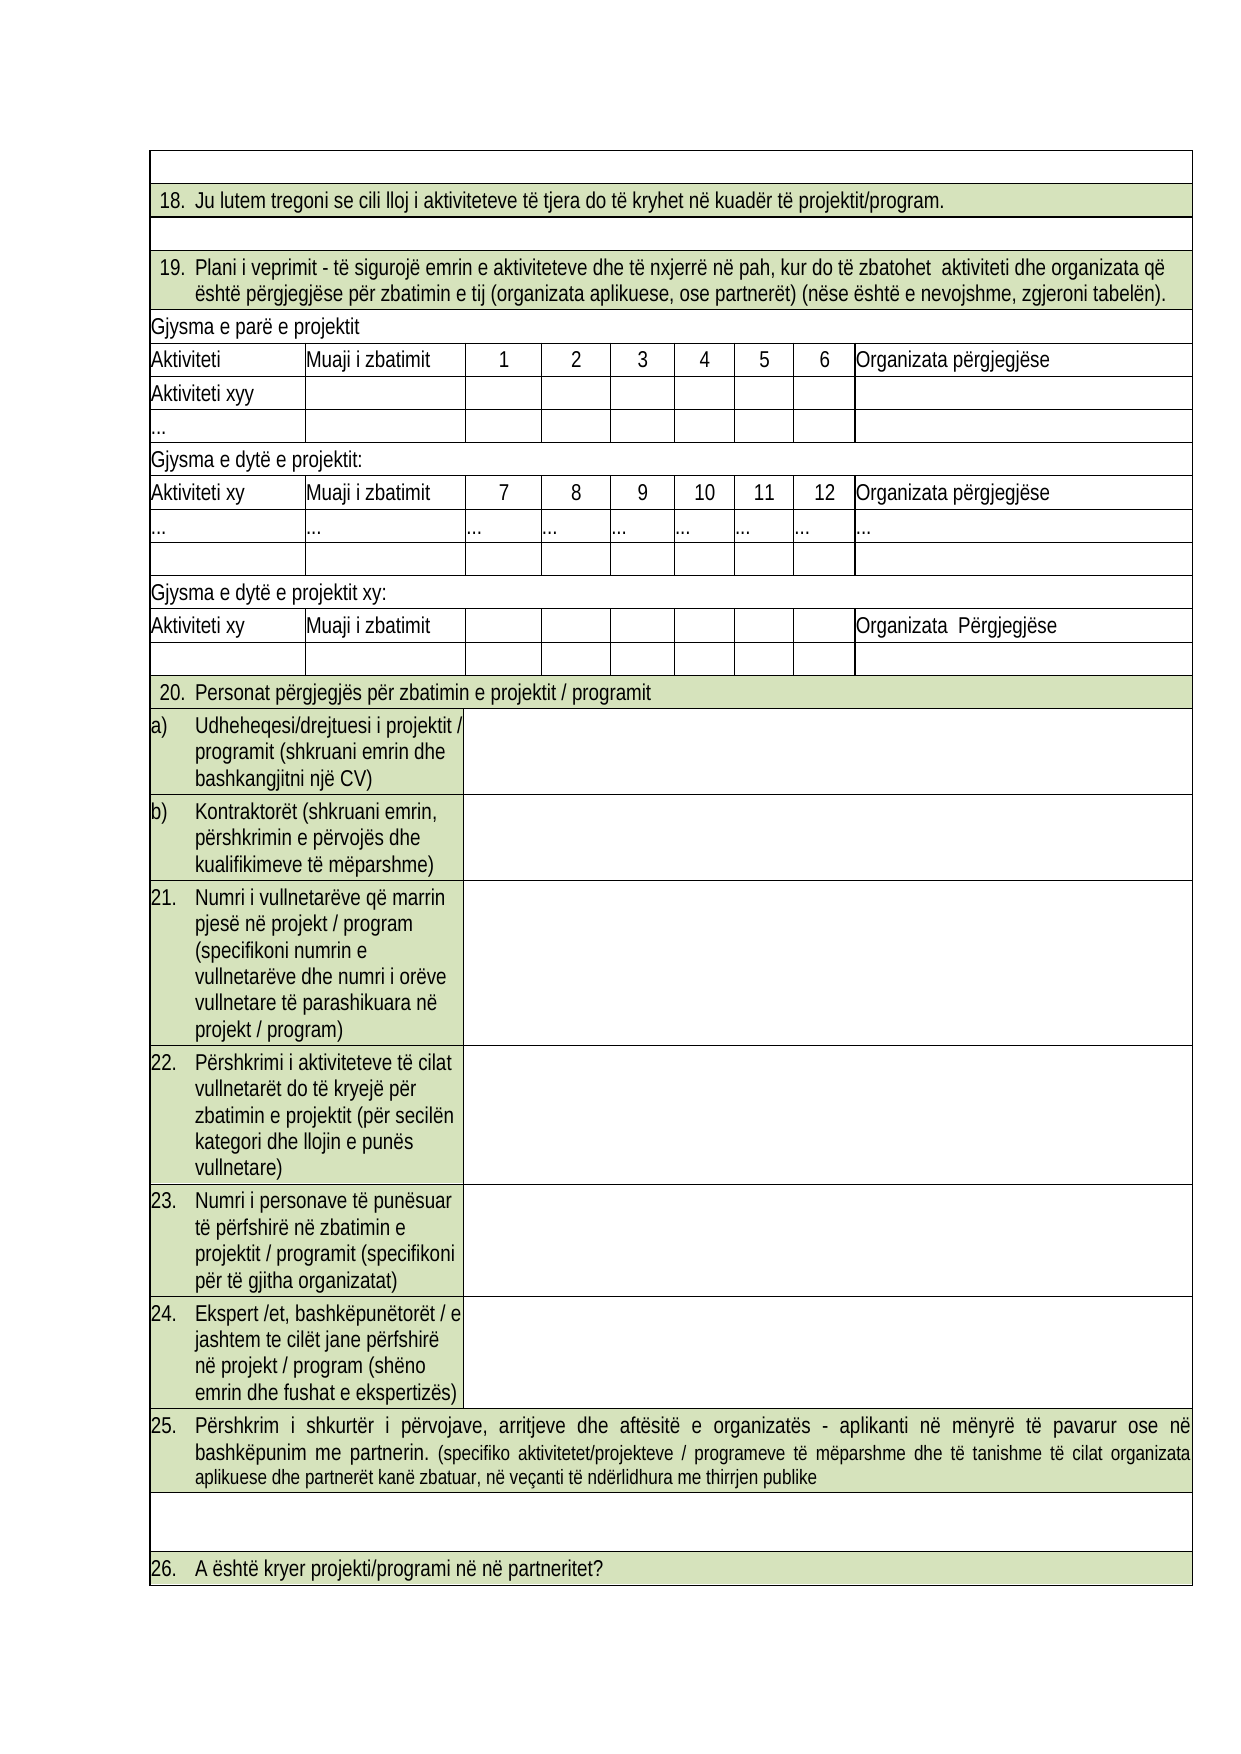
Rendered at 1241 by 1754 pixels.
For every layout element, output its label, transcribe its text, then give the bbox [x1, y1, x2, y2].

table_cell Numri i personave të punësuar të përfshirë në zbatimin e projektit / programit (specifikoni për të gjitha organizatat) [194, 1185, 463, 1296]
table_cell 3 [611, 344, 674, 376]
table_cell 1 [466, 344, 541, 376]
table_cell [466, 377, 541, 409]
table_cell [306, 643, 465, 675]
table_cell Kontraktorët (shkruani emrin, përshkrimin e përvojës dhe kualifikimeve të mëparshme) [194, 795, 463, 880]
table_cell Përshkrim i shkurtër i përvojave, arritjeve dhe aftësitë e organizatës - aplikanti në mënyrë të pavarur ose në bashkëpunim me partnerin. (specifiko aktivitetet/projekteve / programeve të mëparshme dhe të tanishme të cilat organizata aplikuese dhe partnerët kanë zbatuar, në veçanti të ndërlidhura me thirrjen publike [194, 1409, 1192, 1492]
table_cell ... [542, 510, 610, 542]
table_cell [464, 1046, 1192, 1183]
table_cell Muaji i zbatimit [306, 476, 465, 509]
table_cell [735, 543, 793, 575]
table_cell [611, 609, 674, 642]
table_cell 24. [151, 1297, 194, 1408]
table_cell 26. [151, 1552, 194, 1584]
table_cell Numri i vullnetarëve që marrin pjesë në projekt / program (specifikoni numrin e vullnetarëve dhe numri i orëve vullnetare të parashikuara në projekt / program) [194, 881, 463, 1045]
table_cell 12 [794, 476, 854, 509]
table_cell [611, 410, 674, 442]
table_cell [856, 377, 1192, 409]
table_cell 9 [611, 476, 674, 509]
table_cell [794, 410, 854, 442]
table_cell 23. [151, 1185, 194, 1296]
table_cell 19. [151, 251, 194, 309]
table_cell Muaji i zbatimit [306, 344, 465, 376]
table_cell ... [735, 510, 793, 542]
table_cell 2 [542, 344, 610, 376]
table_cell [466, 609, 541, 642]
table_cell [794, 543, 854, 575]
table_cell Ekspert /et, bashkëpunëtorët / e jashtem te cilët jane përfshirë në projekt / program (shëno emrin dhe fushat e ekspertizës) [194, 1297, 463, 1408]
table_cell [542, 543, 610, 575]
table_cell [466, 410, 541, 442]
table_cell ... [151, 410, 305, 442]
table_cell [611, 377, 674, 409]
table_cell ... [794, 510, 854, 542]
table_cell [151, 643, 305, 675]
table_cell Gjysma e dytë e projektit xy: [151, 576, 1192, 608]
table_cell [794, 377, 854, 409]
table_cell Përshkrimi i aktiviteteve të cilat vullnetarët do të kryejë për zbatimin e projektit (për secilën kategori dhe llojin e punës vullnetare) [194, 1046, 463, 1183]
table_cell [735, 410, 793, 442]
table_cell [464, 1185, 1192, 1296]
table_cell a) [151, 709, 194, 794]
table_cell [675, 643, 734, 675]
table_cell [306, 377, 465, 409]
table_cell 21. [151, 881, 194, 1045]
table_cell [306, 543, 465, 575]
table_cell [675, 609, 734, 642]
table_cell [611, 643, 674, 675]
table_cell [151, 218, 1192, 250]
table_cell [466, 643, 541, 675]
table_cell 7 [466, 476, 541, 509]
table_cell 4 [675, 344, 734, 376]
table_cell [856, 643, 1192, 675]
table_cell [735, 377, 793, 409]
table_cell [735, 609, 793, 642]
table_cell [464, 881, 1192, 1045]
table_cell 5 [735, 344, 793, 376]
table_cell A është kryer projekti/programi në në partneritet? [194, 1552, 1192, 1584]
table_cell 18. [151, 184, 194, 216]
table_cell 10 [675, 476, 734, 509]
table_cell Aktiviteti xyy [151, 377, 305, 409]
table_cell [151, 543, 305, 575]
table_cell [542, 410, 610, 442]
table_cell Personat përgjegjës për zbatimin e projektit / programit [194, 676, 1192, 708]
table_cell ... [151, 510, 305, 542]
table_cell [675, 543, 734, 575]
table_cell [464, 1297, 1192, 1408]
table_cell [151, 151, 1192, 183]
table_cell [464, 709, 1192, 794]
table_cell [542, 609, 610, 642]
table_cell ... [466, 510, 541, 542]
table_cell Aktiviteti xy [151, 609, 305, 642]
table_cell b) [151, 795, 194, 880]
table_cell 11 [735, 476, 793, 509]
table_cell 25. [151, 1409, 194, 1492]
table_cell [675, 410, 734, 442]
table_cell Organizata Përgjegjëse [856, 609, 1192, 642]
table_cell 20. [151, 676, 194, 708]
table_cell [611, 543, 674, 575]
table_cell Aktiviteti [151, 344, 305, 376]
table_cell [675, 377, 734, 409]
table_cell Muaji i zbatimit [306, 609, 465, 642]
table_cell ... [306, 510, 465, 542]
table_cell Plani i veprimit - të sigurojë emrin e aktiviteteve dhe të nxjerrë në pah, kur do të zbatohet aktiviteti dhe organizata që është përgjegjëse për zbatimin e tij (organizata aplikuese, ose partnerët) (nëse është e nevojshme, zgjeroni tabelën). [194, 251, 1192, 309]
table_cell Organizata përgjegjëse [856, 344, 1192, 376]
table_cell [735, 643, 793, 675]
table_cell Ju lutem tregoni se cili lloj i aktiviteteve të tjera do të kryhet në kuadër të projektit/program. [194, 184, 1192, 216]
table_cell [151, 1493, 1192, 1551]
table_cell ... [611, 510, 674, 542]
table_cell [466, 543, 541, 575]
table_cell Udheheqesi/drejtuesi i projektit / programit (shkruani emrin dhe bashkangjitni një CV) [194, 709, 463, 794]
table_cell Organizata përgjegjëse [856, 476, 1192, 509]
table_cell 6 [794, 344, 854, 376]
table_cell [464, 795, 1192, 880]
table_cell 22. [151, 1046, 194, 1183]
table_cell Aktiviteti xy [151, 476, 305, 509]
table_cell [856, 543, 1192, 575]
table_cell [794, 609, 854, 642]
table_cell [542, 643, 610, 675]
table_cell 8 [542, 476, 610, 509]
table_cell [856, 410, 1192, 442]
table_cell [794, 643, 854, 675]
table_cell Gjysma e dytë e projektit: [151, 443, 1192, 475]
table_cell Gjysma e parë e projektit [151, 310, 1192, 342]
table_cell [542, 377, 610, 409]
table_cell ... [675, 510, 734, 542]
table_cell [306, 410, 465, 442]
table_cell ... [856, 510, 1192, 542]
